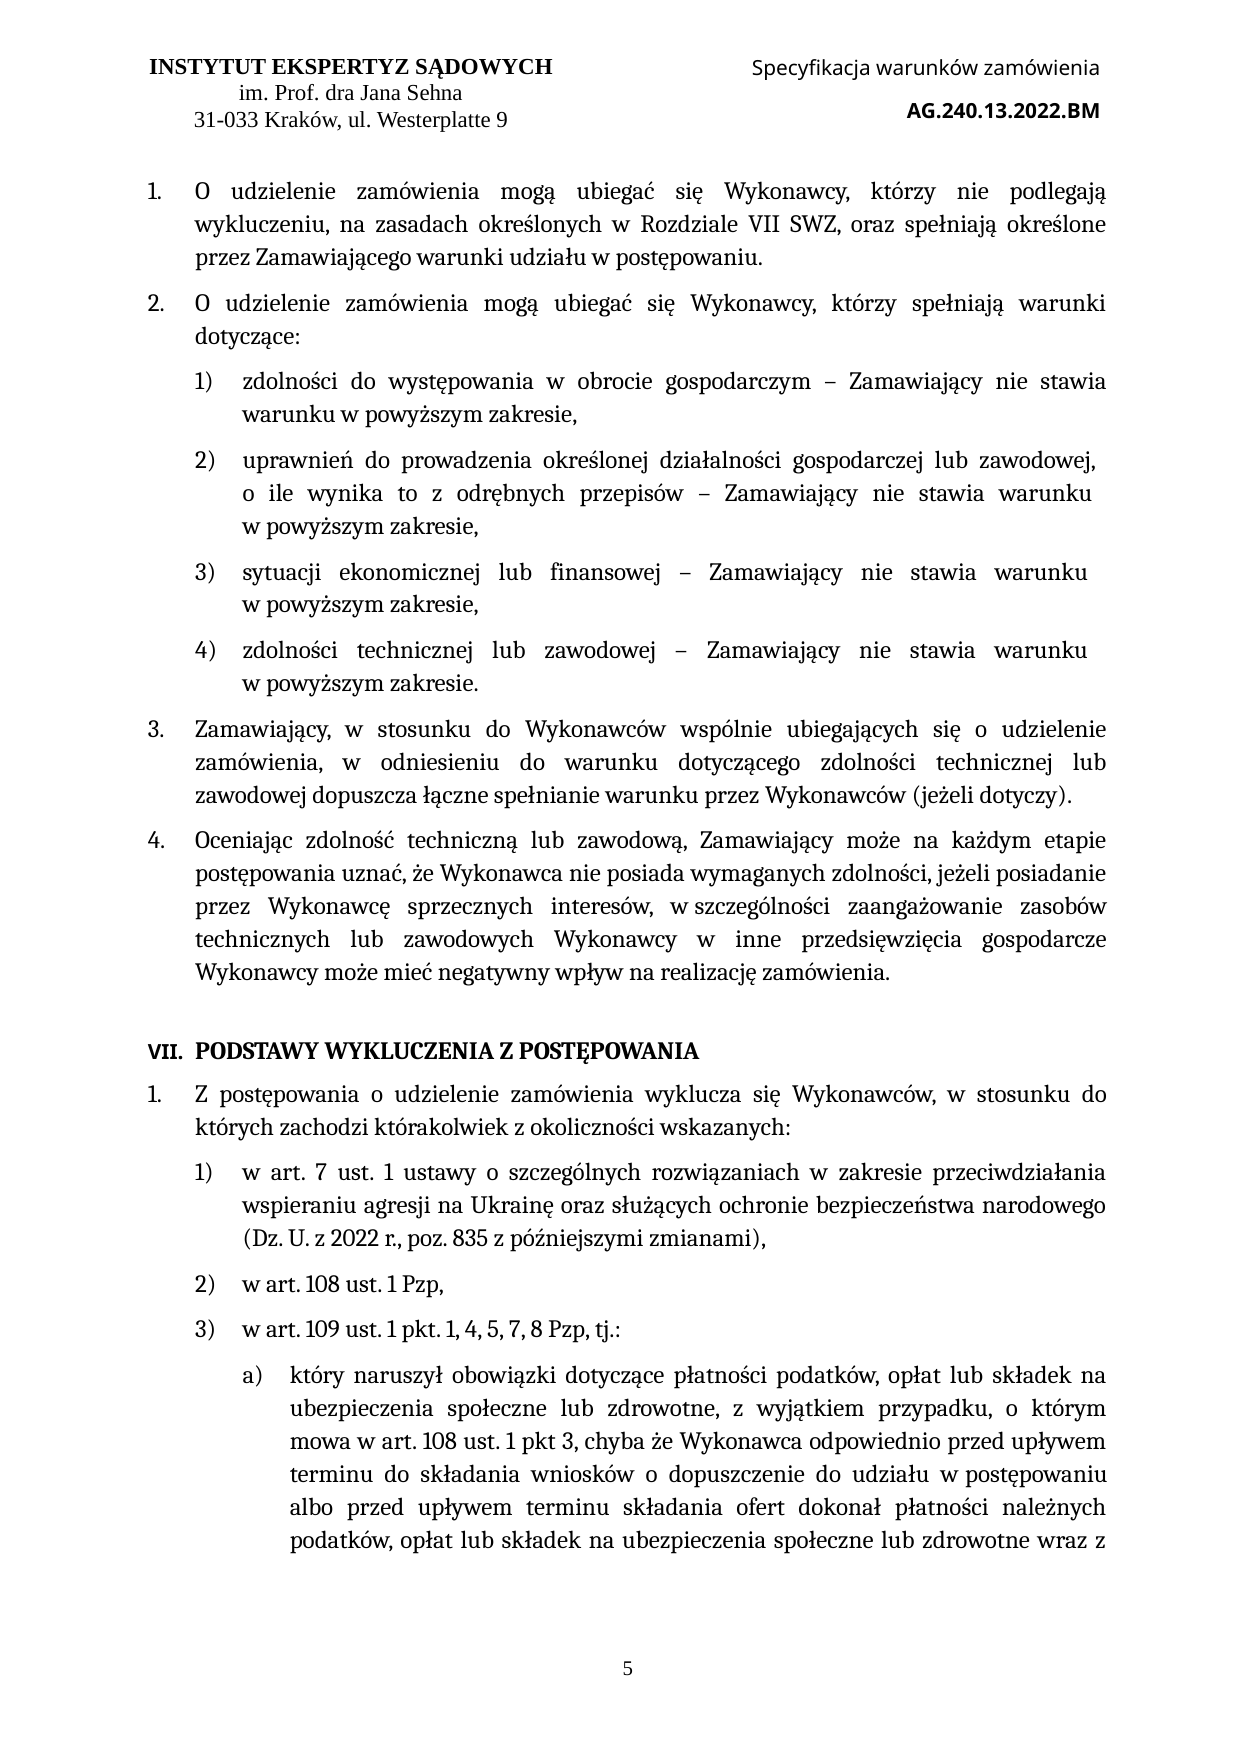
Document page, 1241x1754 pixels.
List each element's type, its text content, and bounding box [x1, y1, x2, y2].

list Zamawiający, w stosunku do Wykonawców wspólnie ubiegających się o udzielenie zamówienia, w odniesieniu do warunku dotyczącego zdolności technicznej lub zawodowej dopuszcza łączne spełnianie warunku przez Wykonawców (jeżeli dotyczy). [148, 714, 1107, 809]
list zdolności technicznej lub zawodowej – Zamawiający nie stawia warunku w powyższym zakresie. [195, 636, 1107, 698]
list O udzielenie zamówienia mogą ubiegać się Wykonawcy, którzy nie podlegają wykluczeniu, na zasadach określonych w Rozdziale VII SWZ, oraz spełniają określone przez Zamawiającego warunki udziału w postępowaniu. [148, 177, 1107, 272]
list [242, 1361, 1107, 1555]
list Oceniając zdolność techniczną lub zawodową, Zamawiający może na każdym etapie postępowania uznać, że Wykonawca nie posiada wymaganych zdolności, jeżeli posiadanie przez Wykonawcę sprzecznych interesów, w szczególności zaangażowanie zasobów technicznych lub zawodowych Wykonawcy w inne przedsięwzięcia gospodarcze Wykonawcy może mieć negatywny wpływ na realizację zamówienia. [148, 826, 1107, 987]
list w art. 108 ust. 1 Pzp, [195, 1270, 1107, 1299]
list Z postępowania o udzielenie zamówienia wyklucza się Wykonawców, w stosunku do których zachodzi którakolwiek z okoliczności wskazanych: [148, 1080, 1107, 1142]
list w art. 109 ust. 1 pkt. 1, 4, 5, 7, 8 Pzp, tj.: [195, 1315, 1107, 1344]
list uprawnień do prowadzenia określonej działalności gospodarczej lub zawodowej, o ile wynika to z odrębnych przepisów – Zamawiający nie stawia warunku w powyższym zakresie, [195, 446, 1107, 541]
list PODSTAWY WYKLUCZENIA Z POSTĘPOWANIA [148, 1037, 1107, 1065]
list w art. 7 ust. 1 ustawy o szczególnych rozwiązaniach w zakresie przeciwdziałania wspieraniu agresji na Ukrainę oraz służących ochronie bezpieczeństwa narodowego (Dz. U. z 2022 r., poz. 835 z późniejszymi zmianami), [195, 1158, 1107, 1253]
list sytuacji ekonomicznej lub finansowej – Zamawiający nie stawia warunku w powyższym zakresie, [195, 557, 1107, 619]
list O udzielenie zamówienia mogą ubiegać się Wykonawcy, którzy spełniają warunki dotyczące: [148, 289, 1107, 351]
list zdolności do występowania w obrocie gospodarczym – Zamawiający nie stawia warunku w powyższym zakresie, [195, 367, 1107, 429]
